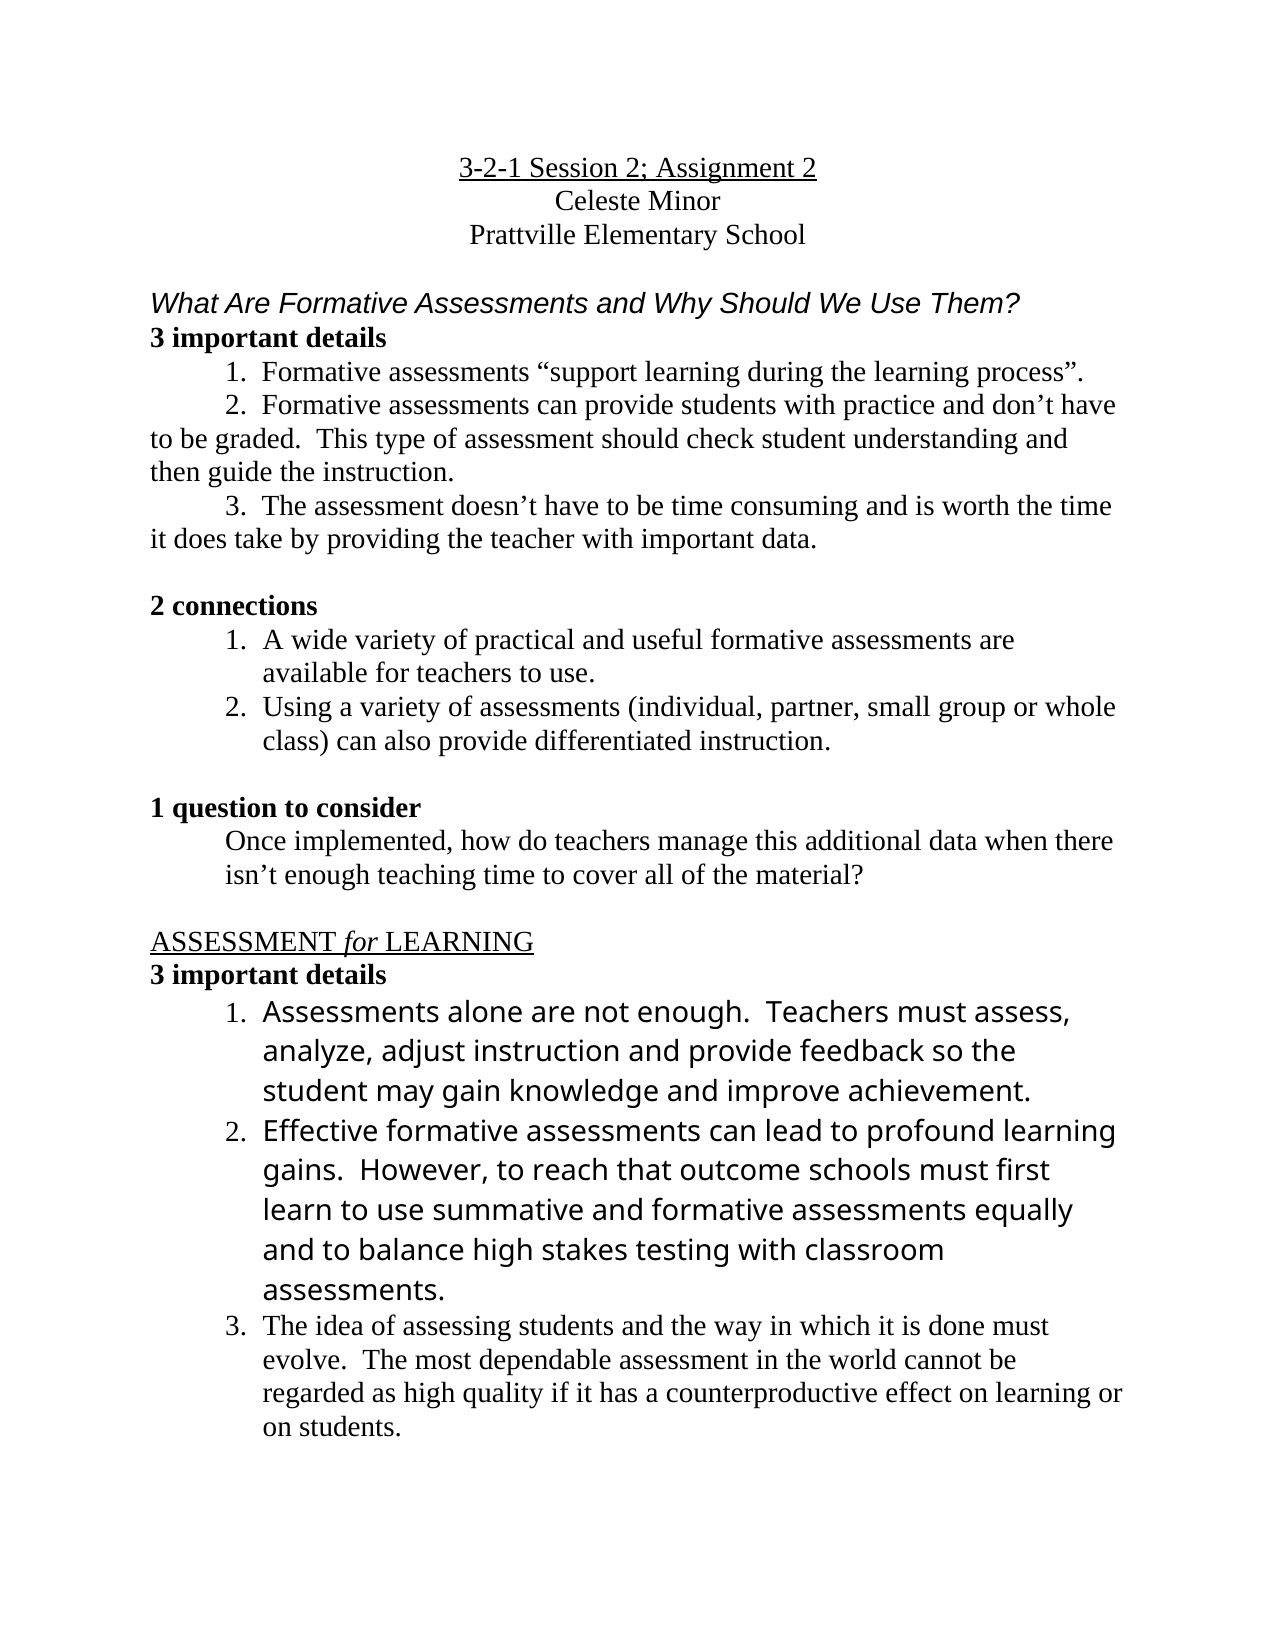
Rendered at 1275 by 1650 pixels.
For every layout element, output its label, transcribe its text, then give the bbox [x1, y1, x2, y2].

list Assessments alone are not enough. Teachers must assess, analyze, adjust instruction and provide feedback so the student may gain knowledge and improve achievement. [225, 991, 1125, 1110]
text 3 important details [150, 957, 1125, 991]
text 3. The assessment doesn’t have to be time consuming and is worth the time it does take by providing the teacher with important data. [150, 488, 1125, 555]
text 2. Formative assessments can provide students with practice and don’t have to be graded. This type of assessment should check student understanding and then guide the instruction. [150, 387, 1125, 488]
list The idea of assessing students and the way in which it is done must evolve. The most dependable assessment in the world cannot be regarded as high quality if it has a counterproductive effect on learning or on students. [225, 1308, 1125, 1443]
text What Are Formative Assessments and Why Should We Use Them? [150, 284, 1125, 320]
text Prattville Elementary School [150, 217, 1125, 251]
list Using a variety of assessments (individual, partner, small group or whole class) can also provide differentiated instruction. [225, 689, 1125, 756]
list Effective formative assessments can lead to profound learning gains. However, to reach that outcome schools must first learn to use summative and formative assessments equally and to balance high stakes testing with classroom assessments. [225, 1110, 1125, 1308]
text 3 important details 1. Formative assessments “support learning during the learning process”. [150, 320, 1125, 387]
text Once implemented, how do teachers manage this additional data when there isn’t enough teaching time to cover all of the material? [225, 823, 1125, 890]
text ASSESSMENT for LEARNING [150, 924, 1125, 957]
text Celeste Minor [150, 183, 1125, 217]
list A wide variety of practical and useful formative assessments are available for teachers to use. [225, 622, 1125, 689]
text 1 question to consider [150, 790, 1125, 823]
text 2 connections [150, 588, 1125, 622]
text 3-2-1 Session 2; Assignment 2 [150, 150, 1125, 183]
